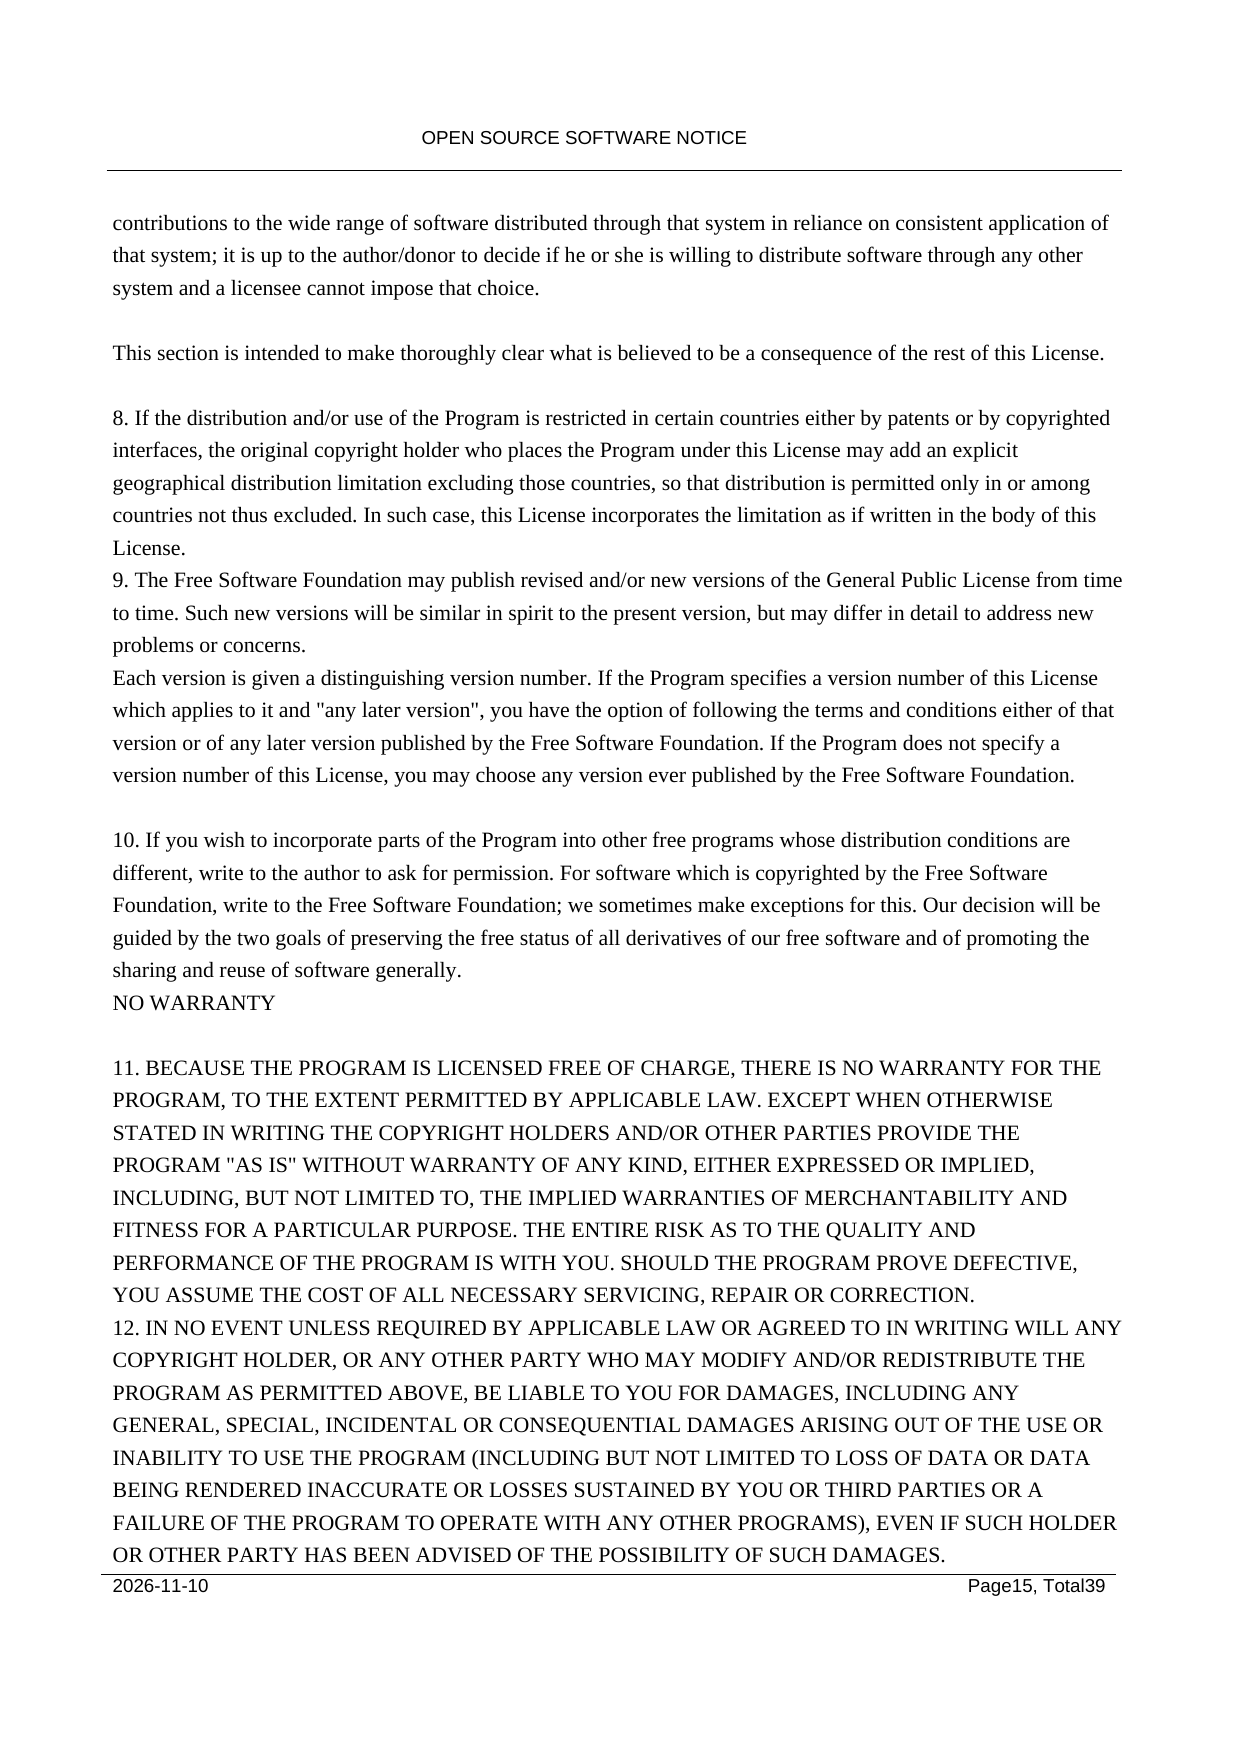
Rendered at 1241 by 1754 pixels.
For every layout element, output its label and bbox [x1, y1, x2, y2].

text [112, 206, 1128, 1571]
